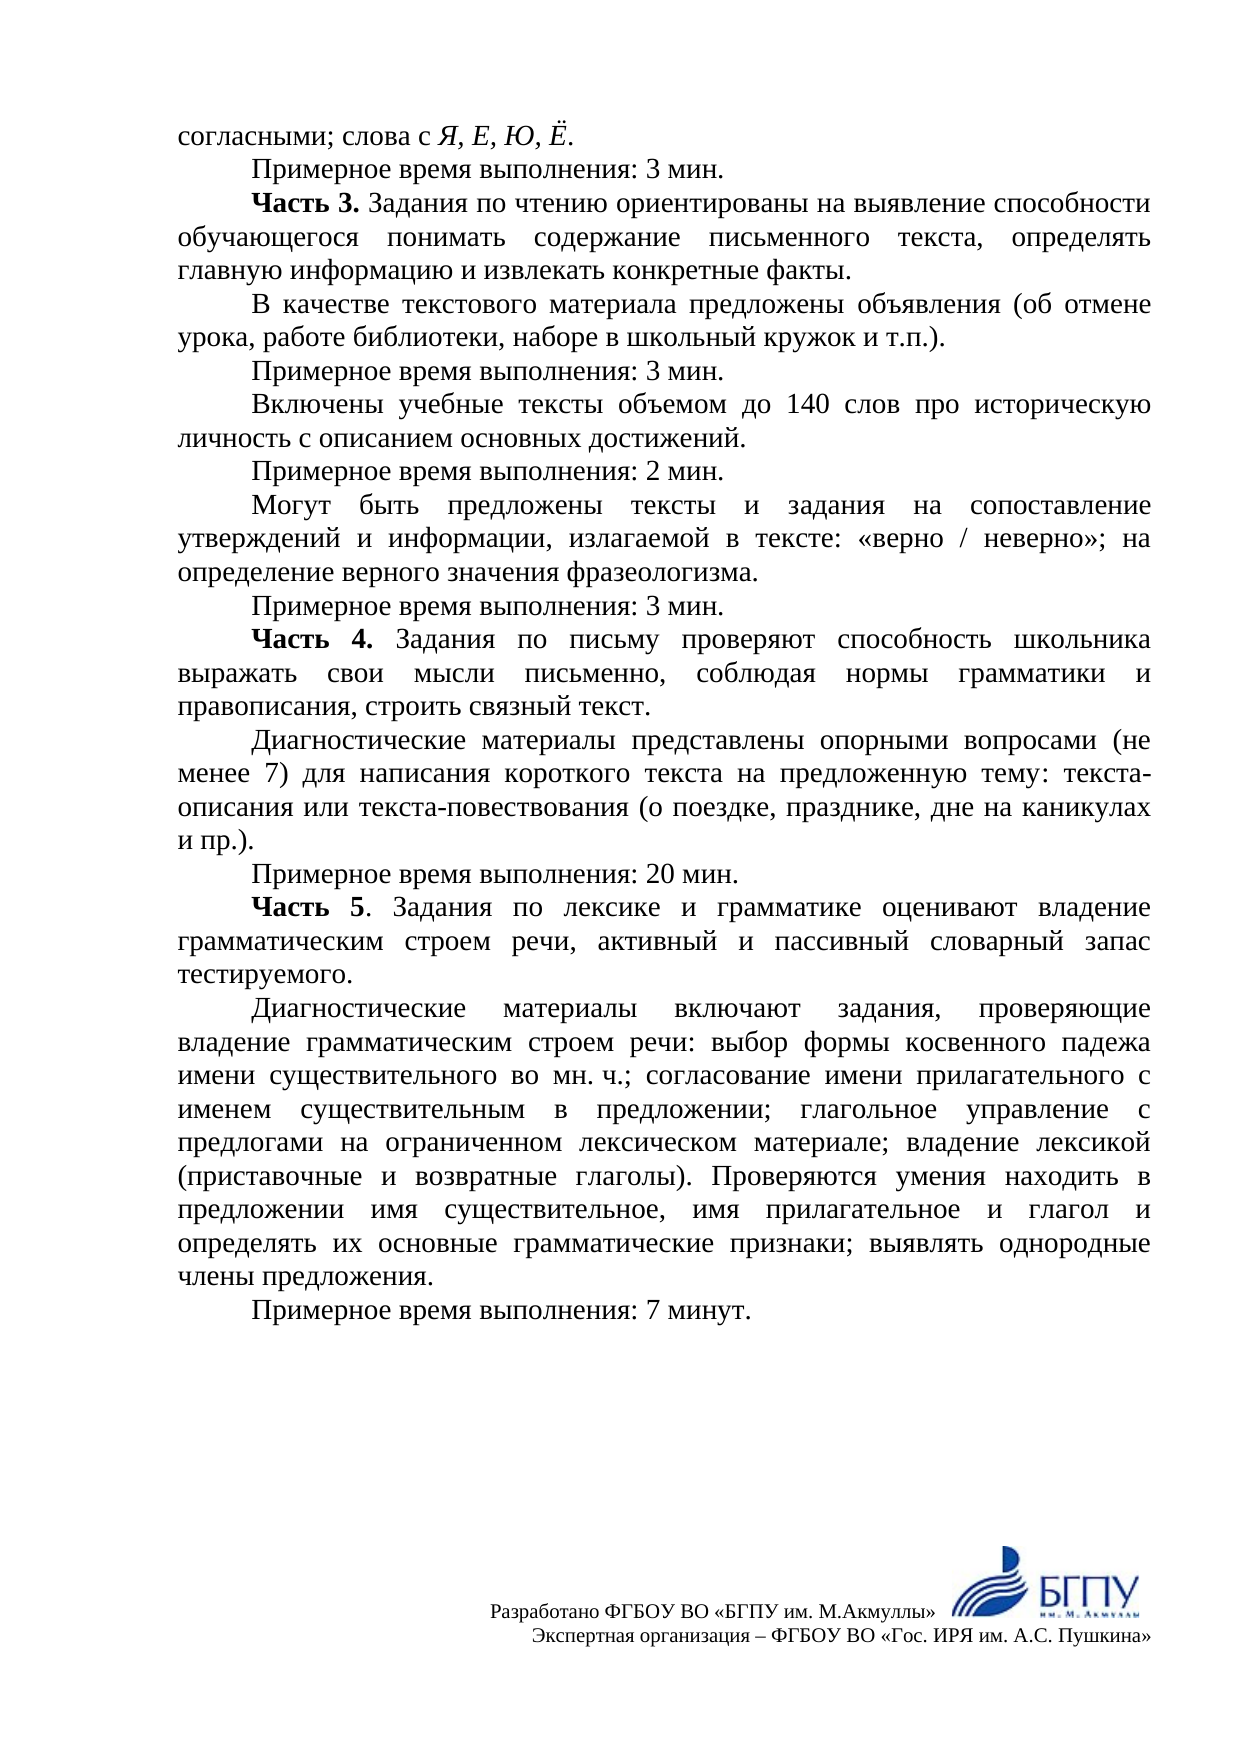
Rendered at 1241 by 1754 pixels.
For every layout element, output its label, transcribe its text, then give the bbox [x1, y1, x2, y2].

text Часть 4. Задания по письму проверяют способность школьника выражать свои мысли письменно, соблюдая нормы грамматики и правописания, строить связный текст. [177, 621, 1152, 722]
text Примерное время выполнения: 3 мин. [177, 353, 1152, 386]
text Могут быть предложены тексты и задания на сопоставление утверждений и информации, излагаемой в тексте: «верно / неверно»; на определение верного значения фразеологизма. [177, 487, 1152, 588]
text Примерное время выполнения: 20 мин. [177, 856, 1152, 889]
text Примерное время выполнения: 3 мин. [177, 152, 1152, 185]
text Диагностические материалы представлены опорными вопросами (не менее 7) для написания короткого текста на предложенную тему: текста-описания или текста-повествования (о поездке, празднике, дне на каникулах и пр.). [177, 722, 1152, 856]
text Примерное время выполнения: 3 мин. [177, 588, 1152, 621]
text Часть 3. Задания по чтению ориентированы на выявление способности обучающегося понимать содержание письменного текста, определять главную информацию и извлекать конкретные факты. [177, 185, 1152, 286]
text Примерное время выполнения: 7 минут. [177, 1292, 1152, 1326]
text В качестве текстового материала предложены объявления (об отмене урока, работе библиотеки, наборе в школьный кружок и т.п.). [177, 286, 1152, 353]
text Включены учебные тексты объемом до 140 слов про историческую личность с описанием основных достижений. [177, 386, 1152, 453]
text Примерное время выполнения: 2 мин. [177, 453, 1152, 487]
text Часть 5. Задания по лексике и грамматике оценивают владение грамматическим строем речи, активный и пассивный словарный запас тестируемого. [177, 889, 1152, 990]
text Диагностические материалы включают задания, проверяющие владение грамматическим строем речи: выбор формы косвенного падежа имени существительного во мн. ч.; согласование имени прилагательного с именем существительным в предложении; глагольное управление с предлогами на ограниченном лексическом материале; владение лексикой (приставочные и возвратные глаголы). Проверяются умения находить в предложении имя существительное, имя прилагательное и глагол и определять их основные грамматические признаки; выявлять однородные члены предложения. [177, 990, 1152, 1292]
picture [951, 1546, 1140, 1618]
